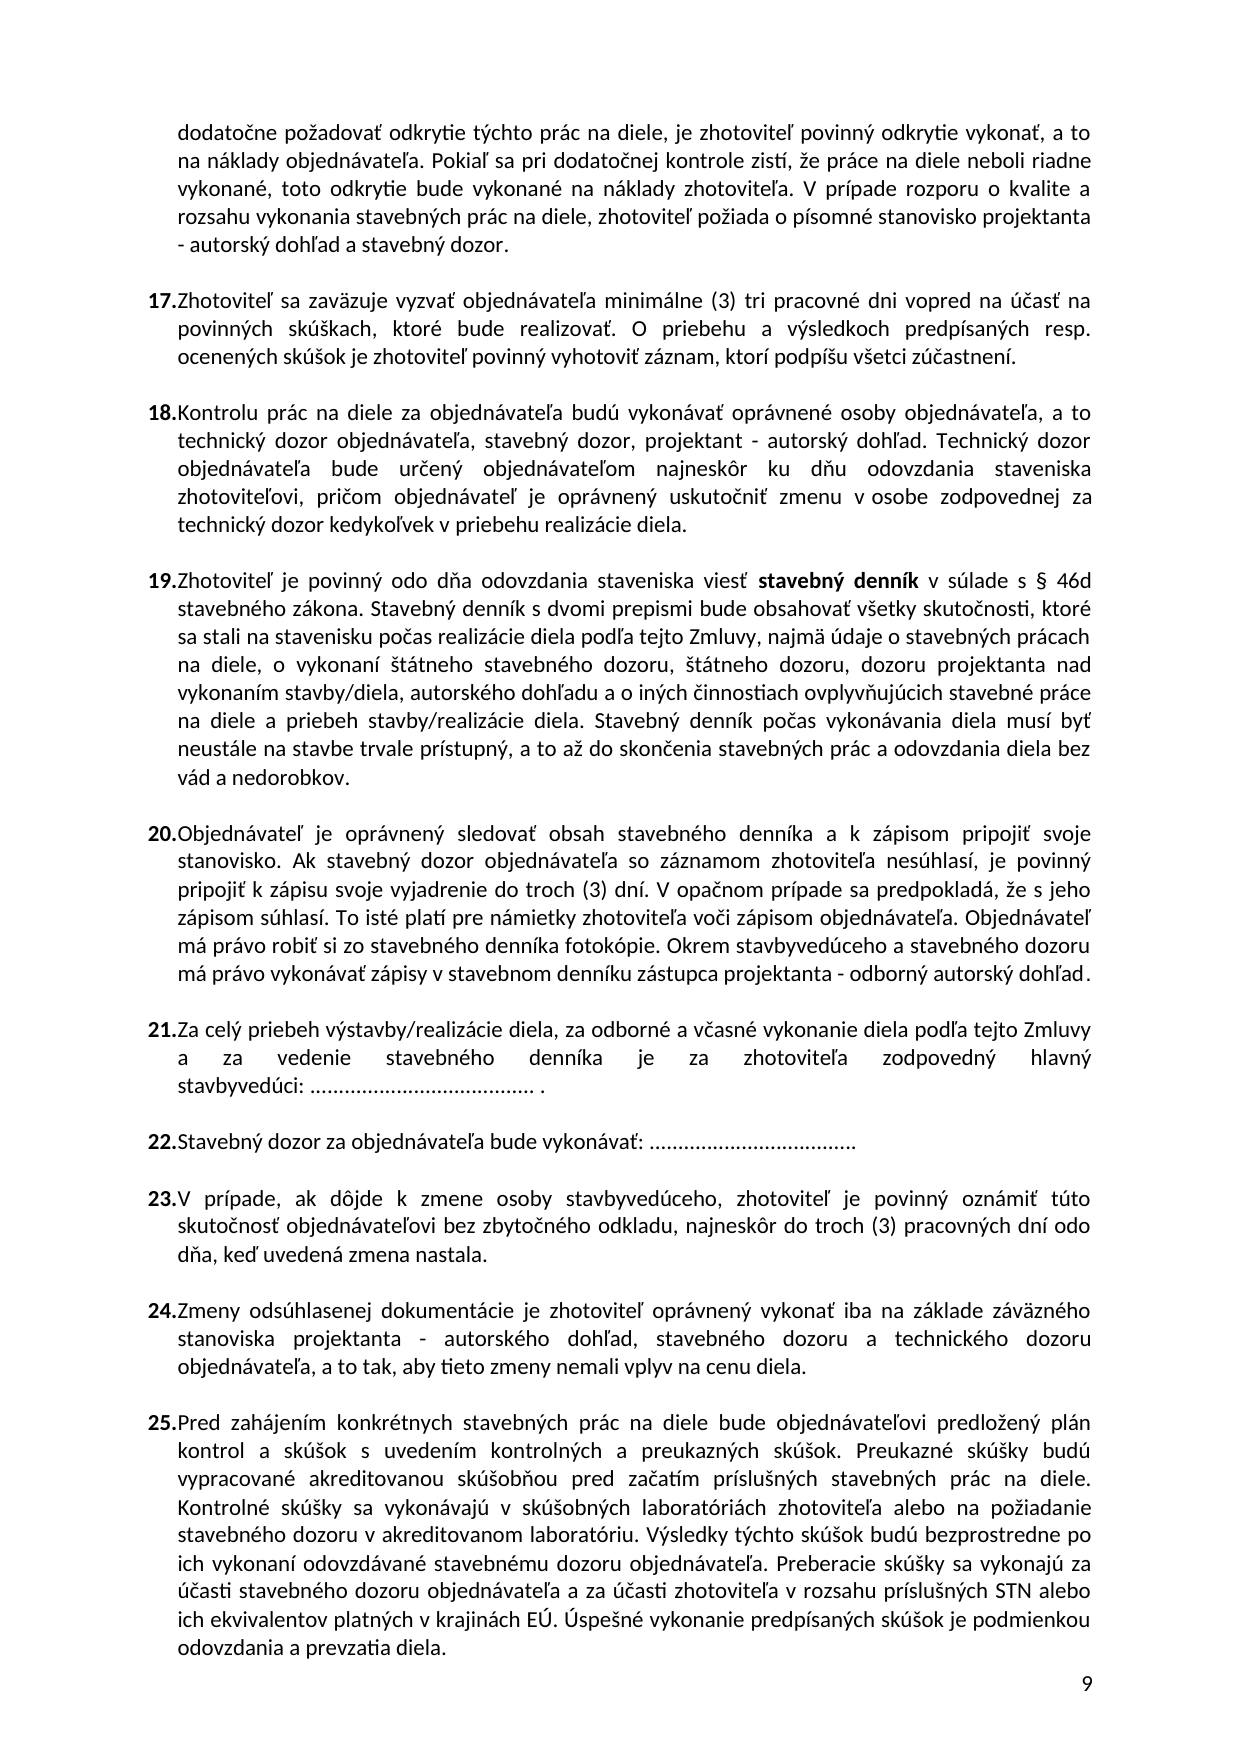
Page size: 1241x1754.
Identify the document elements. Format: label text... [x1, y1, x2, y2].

list Pred zahájením konkrétnych stavebných prác na diele bude objednávateľovi predložený plán kontrol a skúšok s uvedením kontrolných a preukazných skúšok. Preukazné skúšky budú vypracované akreditovanou skúšobňou pred začatím príslušných stavebných prác na diele. Kontrolné skúšky sa vykonávajú v skúšobných laboratóriách zhotoviteľa alebo na požiadanie stavebného dozoru v akreditovanom laboratóriu. Výsledky týchto skúšok budú bezprostredne po ich vykonaní odovzdávané stavebnému dozoru objednávateľa. Preberacie skúšky sa vykonajú za účasti stavebného dozoru objednávateľa a za účasti zhotoviteľa v rozsahu príslušných STN alebo ich ekvivalentov platných v krajinách EÚ. Úspešné vykonanie predpísaných skúšok je podmienkou odovzdania a prevzatia diela. [148, 1408, 1093, 1661]
list V prípade, ak dôjde k zmene osoby stavbyvedúceho, zhotoviteľ je povinný oznámiť túto skutočnosť objednávateľovi bez zbytočného odkladu, najneskôr do troch (3) pracovných dní odo dňa, keď uvedená zmena nastala. [148, 1184, 1093, 1268]
list Zmeny odsúhlasenej dokumentácie je zhotoviteľ oprávnený vykonať iba na základe záväzného stanoviska projektanta - autorského dohľad, stavebného dozoru a technického dozoru objednávateľa, a to tak, aby tieto zmeny nemali vplyv na cenu diela. [148, 1296, 1093, 1380]
list Kontrolu prác na diele za objednávateľa budú vykonávať oprávnené osoby objednávateľa, a to technický dozor objednávateľa, stavebný dozor, projektant - autorský dohľad. Technický dozor objednávateľa bude určený objednávateľom najneskôr ku dňu odovzdania staveniska zhotoviteľovi, pričom objednávateľ je oprávnený uskutočniť zmenu v osobe zodpovednej za technický dozor kedykoľvek v priebehu realizácie diela. [148, 398, 1093, 538]
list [148, 118, 1093, 258]
list Za celý priebeh výstavby/realizácie diela, za odborné a včasné vykonanie diela podľa tejto Zmluvy a za vedenie stavebného denníka je za zhotoviteľa zodpovedný hlavný stavbyvedúci: ....................................... . [148, 1015, 1093, 1099]
list Objednávateľ je oprávnený sledovať obsah stavebného denníka a k zápisom pripojiť svoje stanovisko. Ak stavebný dozor objednávateľa so záznamom zhotoviteľa nesúhlasí, je povinný pripojiť k zápisu svoje vyjadrenie do troch (3) dní. V opačnom prípade sa predpokladá, že s jeho zápisom súhlasí. To isté platí pre námietky zhotoviteľa voči zápisom objednávateľa. Objednávateľ má právo robiť si zo stavebného denníka fotokópie. Okrem stavbyvedúceho a stavebného dozoru má právo vykonávať zápisy v stavebnom denníku zástupca projektanta - odborný autorský dohľad. [148, 819, 1093, 987]
list Zhotoviteľ sa zaväzuje vyzvať objednávateľa minimálne (3) tri pracovné dni vopred na účasť na povinných skúškach, ktoré bude realizovať. O priebehu a výsledkoch predpísaných resp. ocenených skúšok je zhotoviteľ povinný vyhotoviť záznam, ktorí podpíšu všetci zúčastnení. [148, 286, 1093, 370]
list Stavebný dozor za objednávateľa bude vykonávať: .................................... [148, 1127, 1093, 1155]
list Zhotoviteľ je povinný odo dňa odovzdania staveniska viesť stavebný denník v súlade s § 46d stavebného zákona. Stavebný denník s dvomi prepismi bude obsahovať všetky skutočnosti, ktoré sa stali na stavenisku počas realizácie diela podľa tejto Zmluvy, najmä údaje o stavebných prácach na diele, o vykonaní štátneho stavebného dozoru, štátneho dozoru, dozoru projektanta nad vykonaním stavby/diela, autorského dohľadu a o iných činnostiach ovplyvňujúcich stavebné práce na diele a priebeh stavby/realizácie diela. Stavebný denník počas vykonávania diela musí byť neustále na stavbe trvale prístupný, a to až do skončenia stavebných prác a odovzdania diela bez vád a nedorobkov. [148, 566, 1093, 791]
